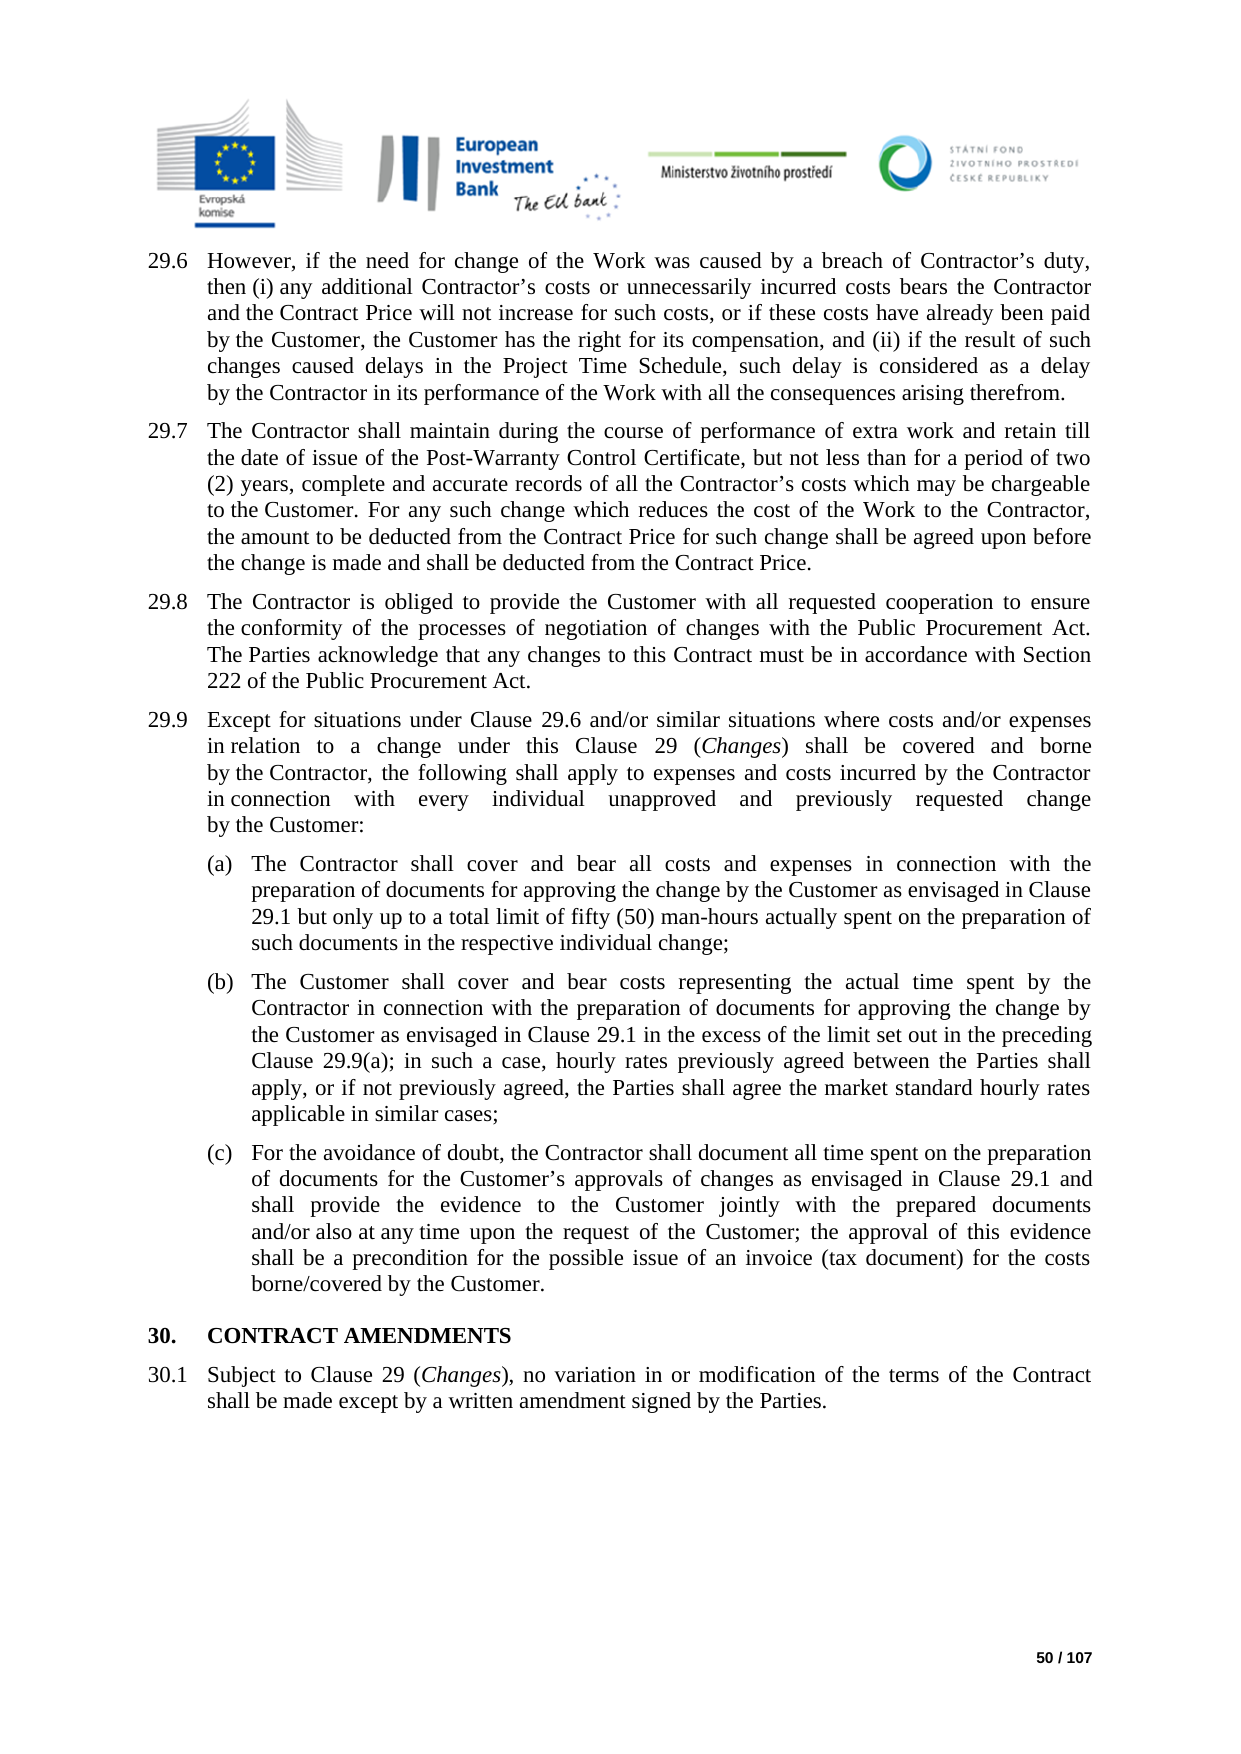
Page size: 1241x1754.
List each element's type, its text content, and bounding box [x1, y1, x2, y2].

text The Contractor shall cover and bear all costs and expenses in connection with the preparation of documents for approving the change by the Customer as envisaged in Clause 29.1 but only up to a total limit of fifty (50) man-hours actually spent on the preparation of such documents in the respective individual change; [207, 850, 1092, 956]
text The Contractor is obliged to provide the Customer with all requested cooperation to ensure the conformity of the processes of negotiation of changes with the Public Procurement Act. The Parties acknowledge that any changes to this Contract must be in accordance with Section 222 of the Public Procurement Act. [148, 588, 1092, 693]
text Subject to Clause 29 (Changes), no variation in or modification of the terms of the Contract shall be made except by a written amendment signed by the Parties. [148, 1361, 1092, 1413]
text The Contractor shall maintain during the course of performance of extra work and retain till the date of issue of the Post-Warranty Control Certificate, but not less than for a period of two (2) years, complete and accurate records of all the Contractor’s costs which may be chargeable to the Customer. For any such change which reduces the cost of the Work to the Contractor, the amount to be deducted from the Contract Price for such change shall be agreed upon before the change is made and shall be deducted from the Contract Price. [148, 417, 1092, 576]
text However, if the need for change of the Work was caused by a breach of Contractor’s duty, then (i) any additional Contractor’s costs or unnecessarily incurred costs bears the Contractor and the Contract Price will not increase for such costs, or if these costs have already been paid by the Customer, the Customer has the right for its compensation, and (ii) if the result of such changes caused delays in the Project Time Schedule, such delay is considered as a delay by the Contractor in its performance of the Work with all the consequences arising therefrom. [148, 247, 1092, 405]
text CONTRACT AMENDMENTS [148, 1322, 1092, 1348]
text The Customer shall cover and bear costs representing the actual time spent by the Contractor in connection with the preparation of documents for approving the change by the Customer as envisaged in Clause 29.1 in the excess of the limit set out in the preceding Clause 29.9(a); in such a case, hourly rates previously agreed between the Parties shall apply, or if not previously agreed, the Parties shall agree the market standard hourly rates applicable in similar cases; [207, 968, 1092, 1126]
picture [147, 87, 1093, 235]
text Except for situations under Clause 29.6 and/or similar situations where costs and/or expenses in relation to a change under this Clause 29 (Changes) shall be covered and borne by the Contractor, the following shall apply to expenses and costs incurred by the Contractor in connection with every individual unapproved and previously requested change by the Customer: [148, 706, 1092, 838]
text For the avoidance of doubt, the Contractor shall document all time spent on the preparation of documents for the Customer’s approvals of changes as envisaged in Clause 29.1 and shall provide the evidence to the Customer jointly with the prepared documents and/or also at any time upon the request of the Customer; the approval of this evidence shall be a precondition for the possible issue of an invoice (tax document) for the costs borne/covered by the Customer. [207, 1139, 1092, 1297]
